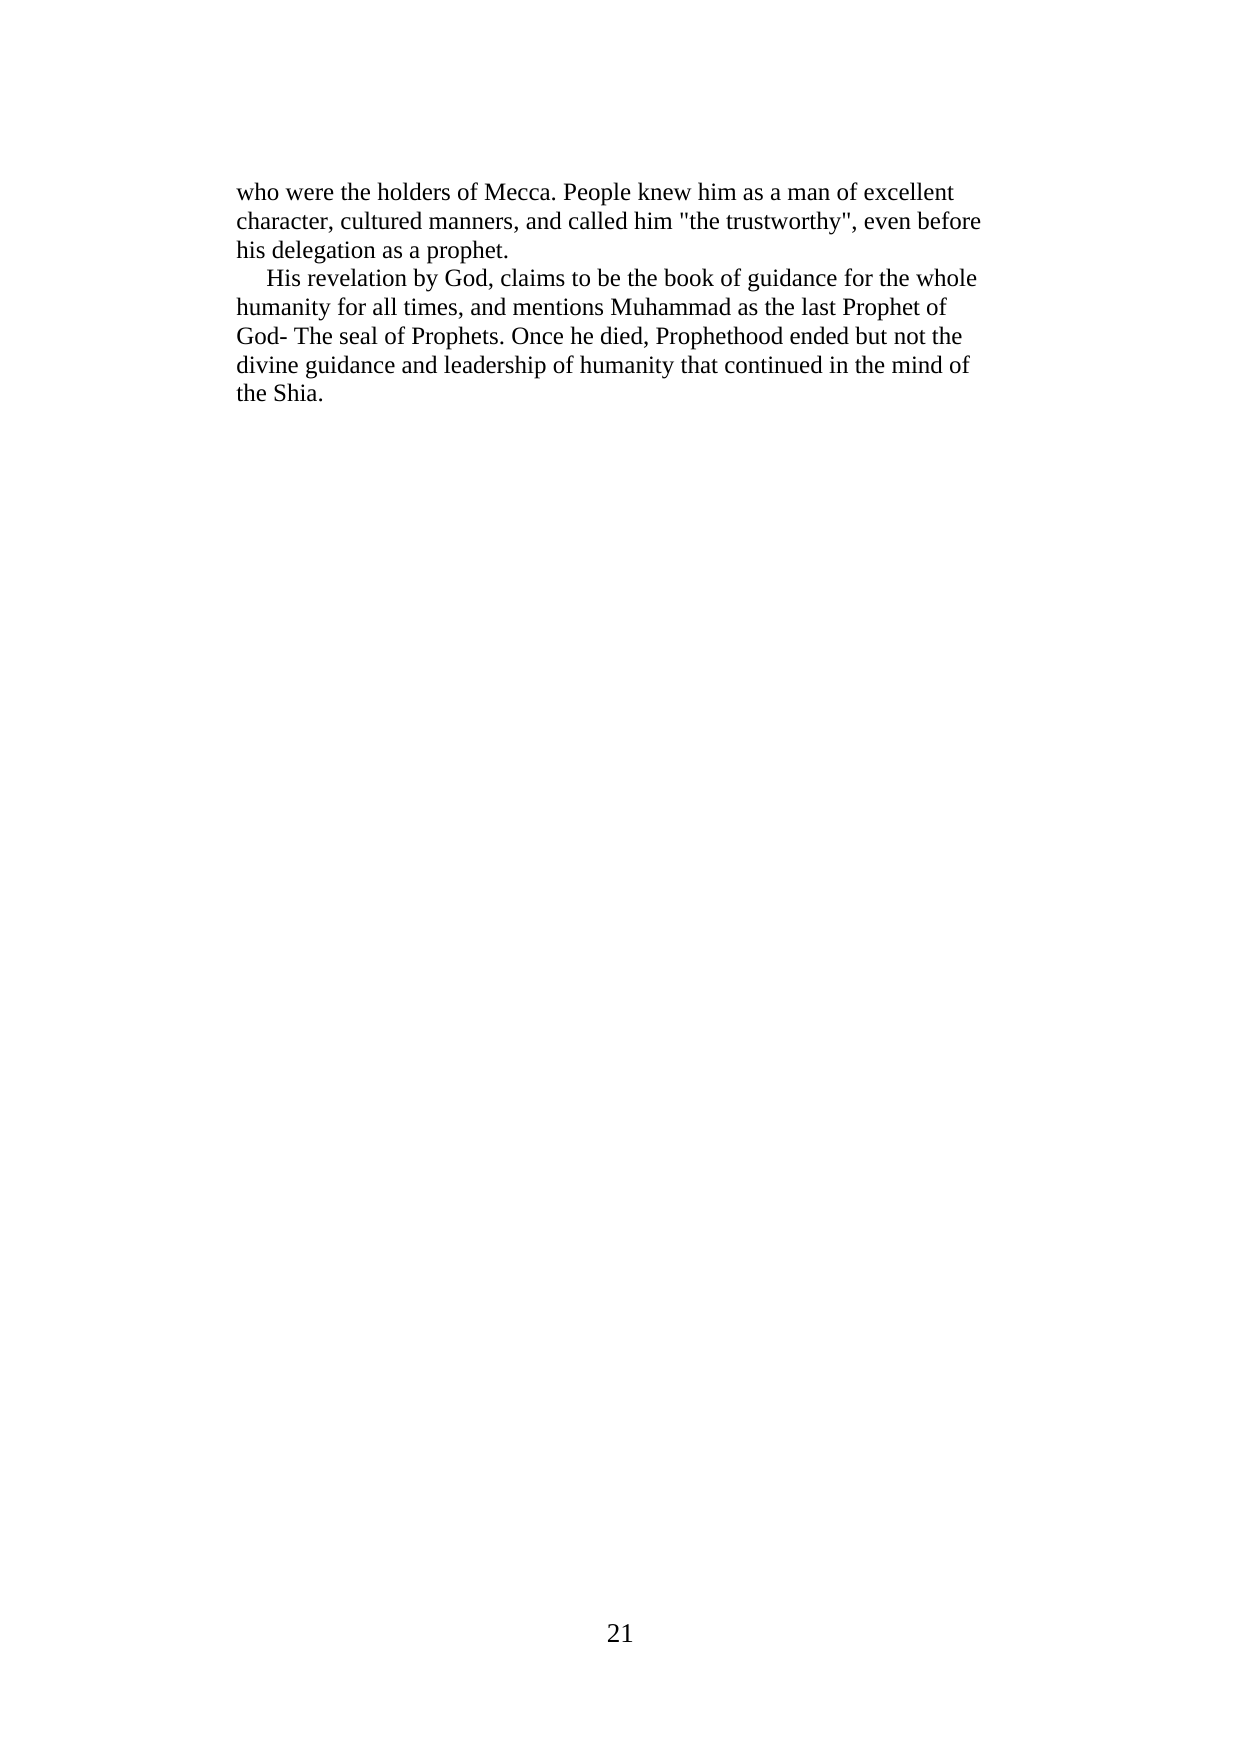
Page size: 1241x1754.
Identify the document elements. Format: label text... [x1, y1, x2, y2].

text His revelation by God, claims to be the book of guidance for the whole humanity for all times, and mentions Muhammad as the last Prophet of God- The seal of Prophets. Once he died, Prophethood ended but not the divine guidance and leadership of humanity that continued in the mind of the Shia. [236, 263, 1004, 407]
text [236, 177, 1004, 263]
